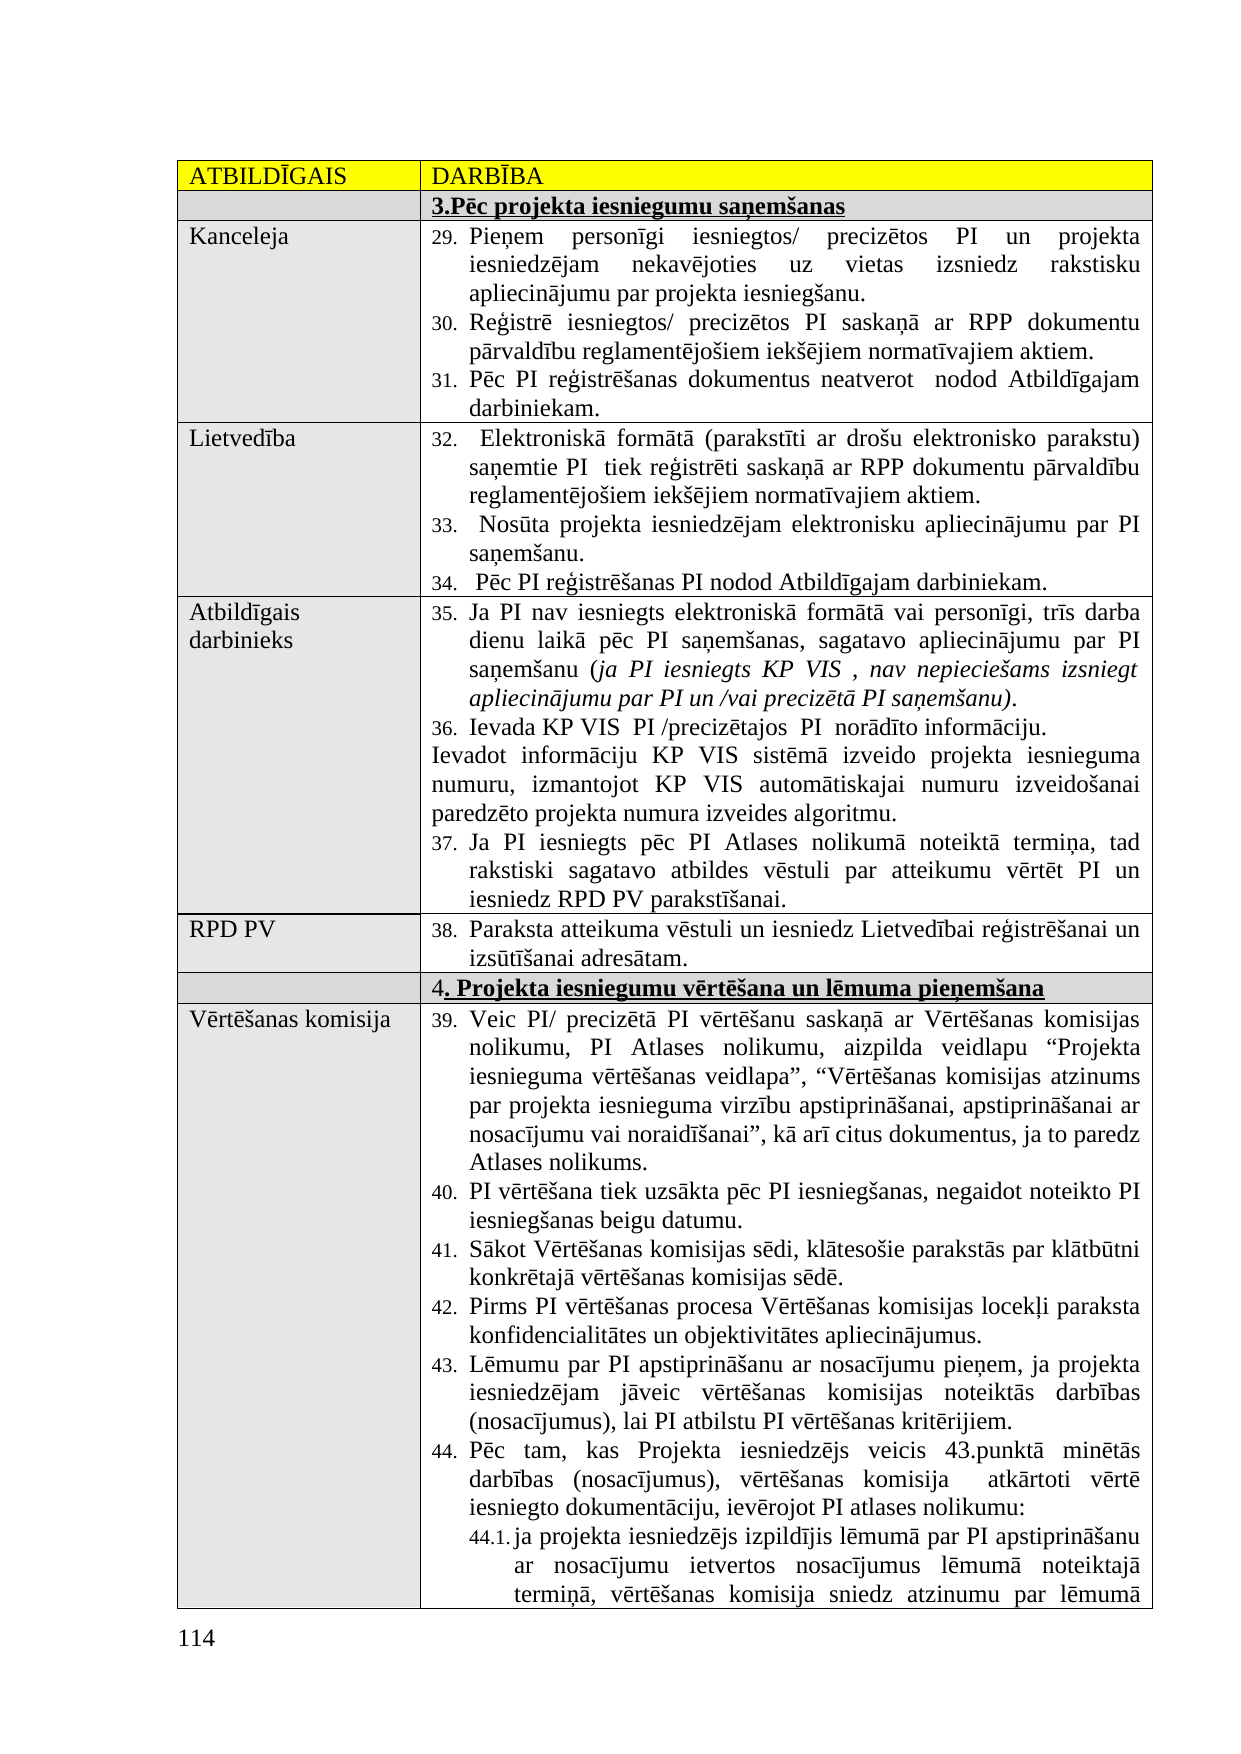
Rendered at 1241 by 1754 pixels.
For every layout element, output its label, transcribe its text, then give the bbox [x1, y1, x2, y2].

table_header ATBILDĪGAIS [178, 161, 420, 190]
table_cell 3.Pēc projekta iesniegumu saņemšanas [421, 191, 1152, 220]
table_cell [178, 973, 420, 1003]
table_cell Ja PI nav iesniegts elektroniskā formātā vai personīgi, trīs darba dienu laikā pēc PI saņemšanas, sagatavo apliecinājumu par PI saņemšanu (ja PI iesniegts KP VIS , nav nepieciešams izsniegt apliecinājumu par PI un /vai precizētā PI saņemšanu). Ievada KP VIS PI /precizētajos PI norādīto informāciju. Ievadot informāciju KP VIS sistēmā izveido projekta iesnieguma numuru, izmantojot KP VIS automātiskajai numuru izveidošanai paredzēto projekta numura izveides algoritmu. Ja PI iesniegts pēc PI Atlases nolikumā noteiktā termiņa, tad rakstiski sagatavo atbildes vēstuli par atteikumu vērtēt PI un iesniedz RPD PV parakstīšanai. [421, 597, 1152, 913]
table_cell RPD PV [178, 915, 420, 972]
table_cell 4. Projekta iesniegumu vērtēšana un lēmuma pieņemšana [421, 973, 1152, 1003]
table_cell Atbildīgais darbinieks [178, 597, 420, 913]
table_cell Vērtēšanas komisija [178, 1004, 420, 1607]
table_cell Lietvedība [178, 423, 420, 596]
table_cell Elektroniskā formātā (parakstīti ar drošu elektronisko parakstu) saņemtie PI tiek reģistrēti saskaņā ar RPP dokumentu pārvaldību reglamentējošiem iekšējiem normatīvajiem aktiem. Nosūta projekta iesniedzējam elektronisku apliecinājumu par PI saņemšanu. Pēc PI reģistrēšanas PI nodod Atbildīgajam darbiniekam. [421, 423, 1152, 596]
table_header DARBĪBA [421, 161, 1152, 190]
table_cell Paraksta atteikuma vēstuli un iesniedz Lietvedībai reģistrēšanai un izsūtīšanai adresātam. [421, 914, 1152, 972]
table_cell Kanceleja [178, 221, 420, 422]
table_cell Pieņem personīgi iesniegtos/ precizētos PI un projekta iesniedzējam nekavējoties uz vietas izsniedz rakstisku apliecinājumu par projekta iesniegšanu. Reģistrē iesniegtos/ precizētos PI saskaņā ar RPP dokumentu pārvaldību reglamentējošiem iekšējiem normatīvajiem aktiem. Pēc PI reģistrēšanas dokumentus neatverot nodod Atbildīgajam darbiniekam. [421, 221, 1152, 422]
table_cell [421, 1004, 1152, 1607]
table_cell [178, 191, 420, 220]
